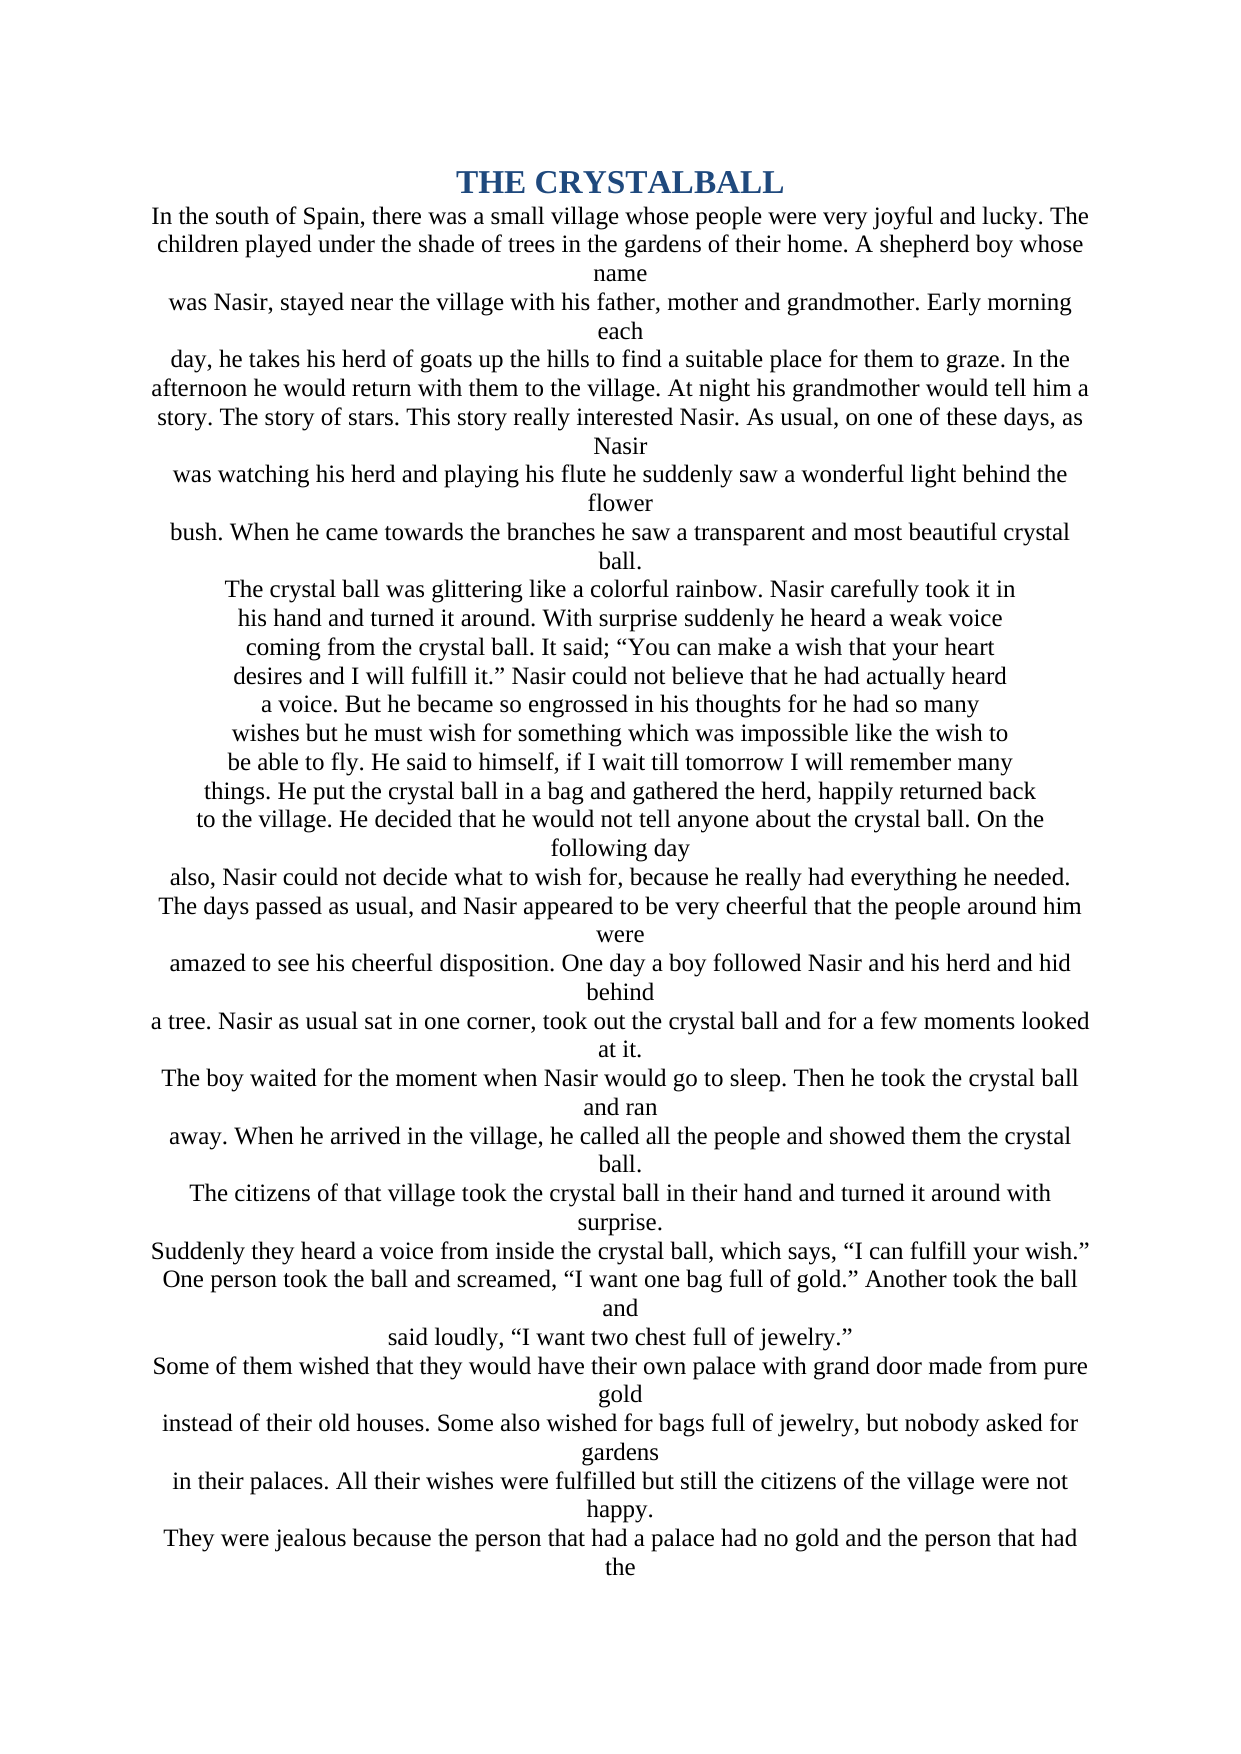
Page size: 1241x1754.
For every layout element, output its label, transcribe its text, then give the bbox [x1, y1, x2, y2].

text The citizens of that village took the crystal ball in their hand and turned it around with surprise. [150, 1178, 1090, 1236]
text said loudly, “I want two chest full of jewelry.” [150, 1322, 1090, 1351]
text desires and I will fulfill it.” Nasir could not believe that he had actually heard [150, 661, 1090, 689]
text to the village. He decided that he would not tell anyone about the crystal ball. On the following day [150, 804, 1090, 862]
text instead of their old houses. Some also wished for bags full of jewelry, but nobody asked for gardens [150, 1408, 1090, 1466]
text afternoon he would return with them to the village. At night his grandmother would tell him a [150, 373, 1090, 402]
subtitle THE CRYSTALBALL [150, 162, 1090, 201]
text One person took the ball and screamed, “I want one bag full of gold.” Another took the ball and [150, 1264, 1090, 1322]
text amazed to see his cheerful disposition. One day a boy followed Nasir and his herd and hid behind [150, 948, 1090, 1006]
text away. When he arrived in the village, he called all the people and showed them the crystal ball. [150, 1121, 1090, 1178]
text Some of them wished that they would have their own palace with grand door made from pure gold [150, 1351, 1090, 1408]
text a tree. Nasir as usual sat in one corner, took out the crystal ball and for a few moments looked at it. [150, 1006, 1090, 1063]
text be able to fly. He said to himself, if I wait till tomorrow I will remember many [150, 747, 1090, 776]
text children played under the shade of trees in the gardens of their home. A shepherd boy whose name [150, 229, 1090, 287]
text bush. When he came towards the branches he saw a transparent and most beautiful crystal ball. [150, 517, 1090, 574]
text The days passed as usual, and Nasir appeared to be very cheerful that the people around him were [150, 891, 1090, 948]
text coming from the crystal ball. It said; “You can make a wish that your heart [150, 632, 1090, 661]
text was Nasir, stayed near the village with his father, mother and grandmother. Early morning each [150, 287, 1090, 344]
text Suddenly they heard a voice from inside the crystal ball, which says, “I can fulfill your wish.” [150, 1236, 1090, 1264]
text The crystal ball was glittering like a colorful rainbow. Nasir carefully took it in [150, 574, 1090, 603]
text was watching his herd and playing his flute he suddenly saw a wonderful light behind the flower [150, 459, 1090, 517]
text in their palaces. All their wishes were fulfilled but still the citizens of the village were not happy. [150, 1466, 1090, 1523]
text The boy waited for the moment when Nasir would go to sleep. Then he took the crystal ball and ran [150, 1063, 1090, 1121]
text day, he takes his herd of goats up the hills to find a suitable place for them to graze. In the [150, 344, 1090, 373]
text a voice. But he became so engrossed in his thoughts for he had so many [150, 689, 1090, 718]
text wishes but he must wish for something which was impossible like the wish to [150, 718, 1090, 747]
text In the south of Spain, there was a small village whose people were very joyful and lucky. The [150, 201, 1090, 229]
text things. He put the crystal ball in a bag and gathered the herd, happily returned back [150, 776, 1090, 804]
text also, Nasir could not decide what to wish for, because he really had everything he needed. [150, 862, 1090, 891]
text his hand and turned it around. With surprise suddenly he heard a weak voice [150, 603, 1090, 632]
text They were jealous because the person that had a palace had no gold and the person that had the [150, 1523, 1090, 1581]
text story. The story of stars. This story really interested Nasir. As usual, on one of these days, as Nasir [150, 402, 1090, 459]
